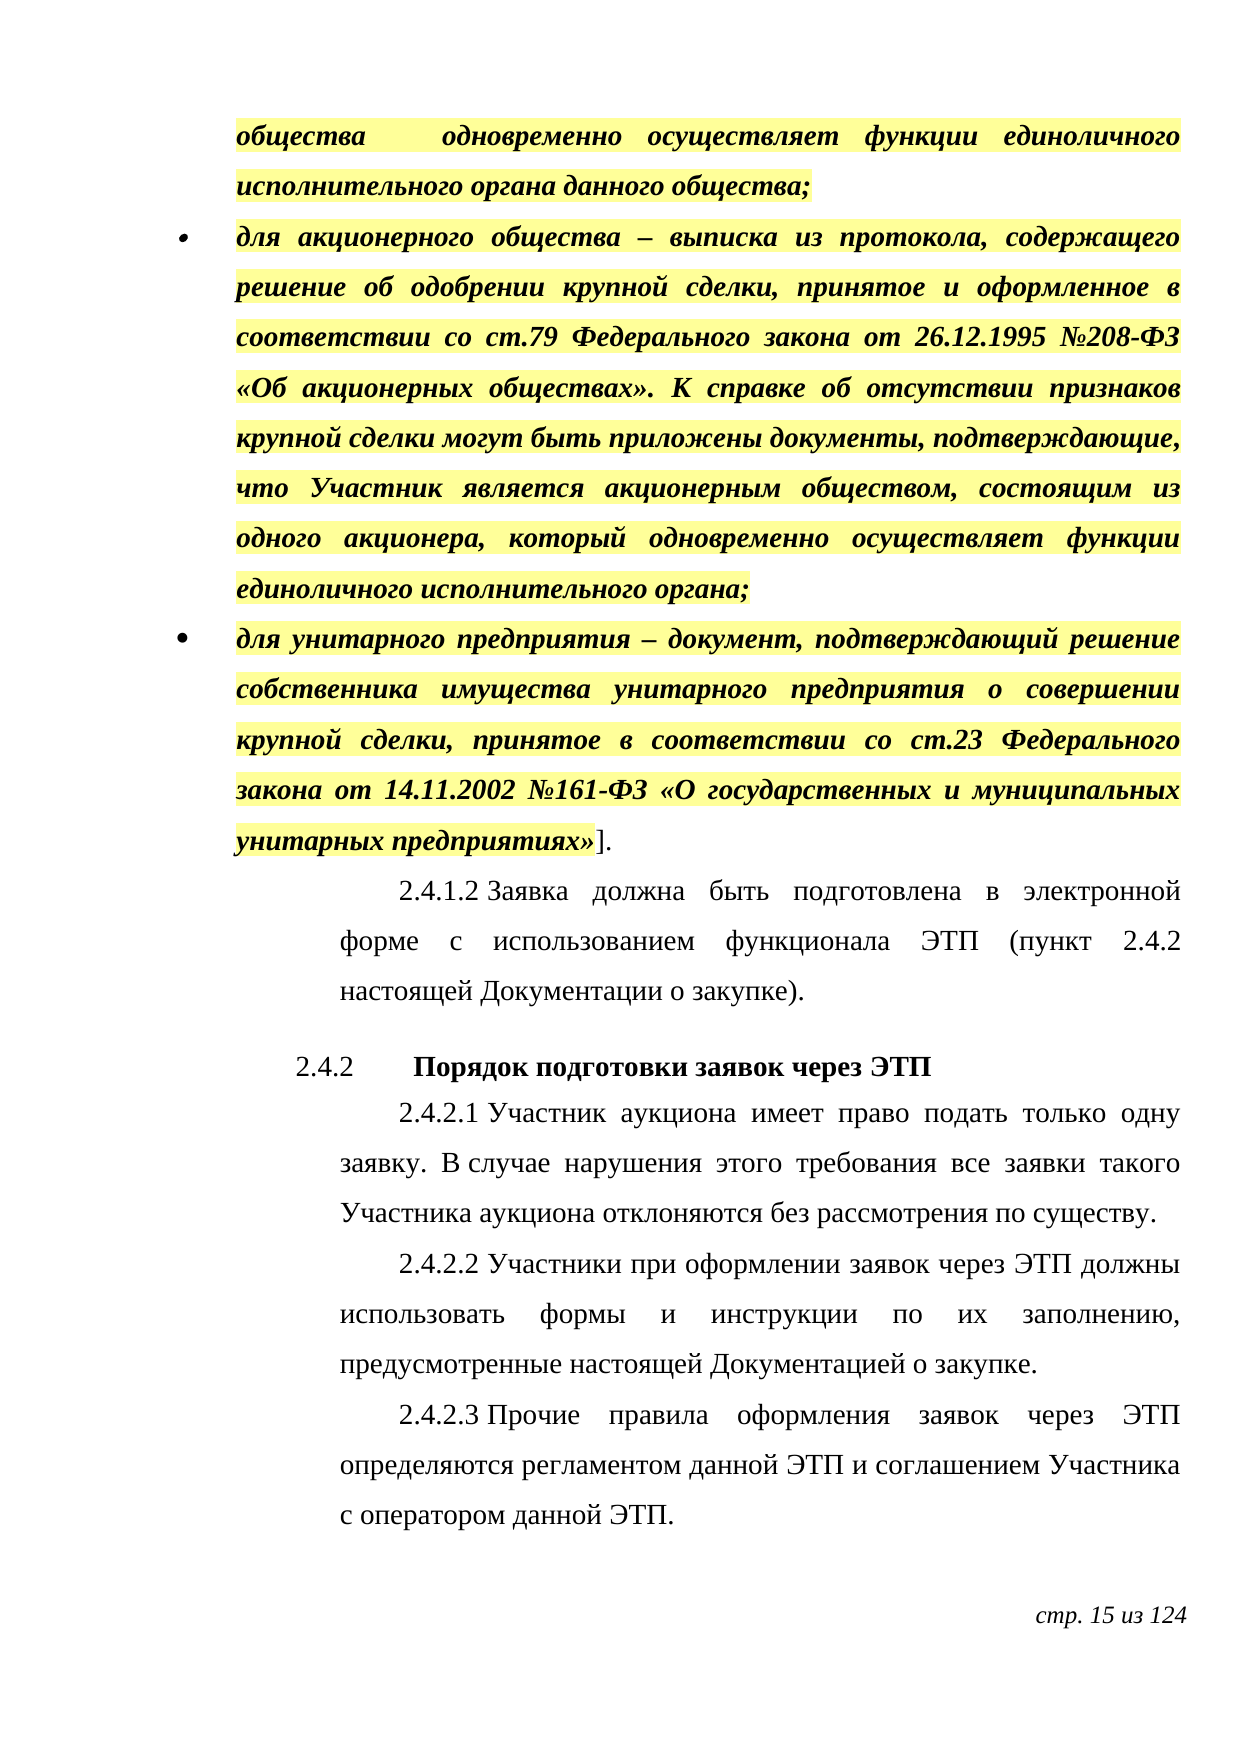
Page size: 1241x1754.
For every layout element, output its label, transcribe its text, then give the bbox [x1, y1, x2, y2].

text Участники при оформлении заявок через ЭТП должны использовать формы и инструкции по их заполнению, предусмотренные настоящей Документацией о закупке. [339, 1246, 1181, 1380]
list для акционерного общества – выписка из протокола, содержащего решение об одобрении крупной сделки, принятое и оформленное в соответствии со ст.79 Федерального закона от 26.12.1995 №208-ФЗ «Об акционерных обществах». К справке об отсутствии признаков крупной сделки могут быть приложены документы, подтверждающие, что Участник является акционерным обществом, состоящим из одного акционера, который одновременно осуществляет функции единоличного исполнительного органа; [177, 219, 1181, 604]
text Прочие правила оформления заявок через ЭТП определяются регламентом данной ЭТП и соглашением Участника с оператором данной ЭТП. [339, 1397, 1181, 1531]
text Заявка должна быть подготовлена в электронной форме с использованием функционала ЭТП (пункт 2.4.2 настоящей Документации о закупке). [339, 873, 1181, 1007]
list для унитарного предприятия – документ, подтверждающий решение собственника имущества унитарного предприятия о совершении крупной сделки, принятое в соответствии со ст.23 Федерального закона от 14.11.2002 №161-ФЗ «О государственных и муниципальных унитарных предприятиях»]. [177, 621, 1181, 856]
text Участник аукциона имеет право подать только одну заявку. В случае нарушения этого требования все заявки такого Участника аукциона отклоняются без рассмотрения по существу. [339, 1095, 1181, 1229]
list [177, 118, 1181, 202]
text Порядок подготовки заявок через ЭТП [236, 1049, 1181, 1082]
